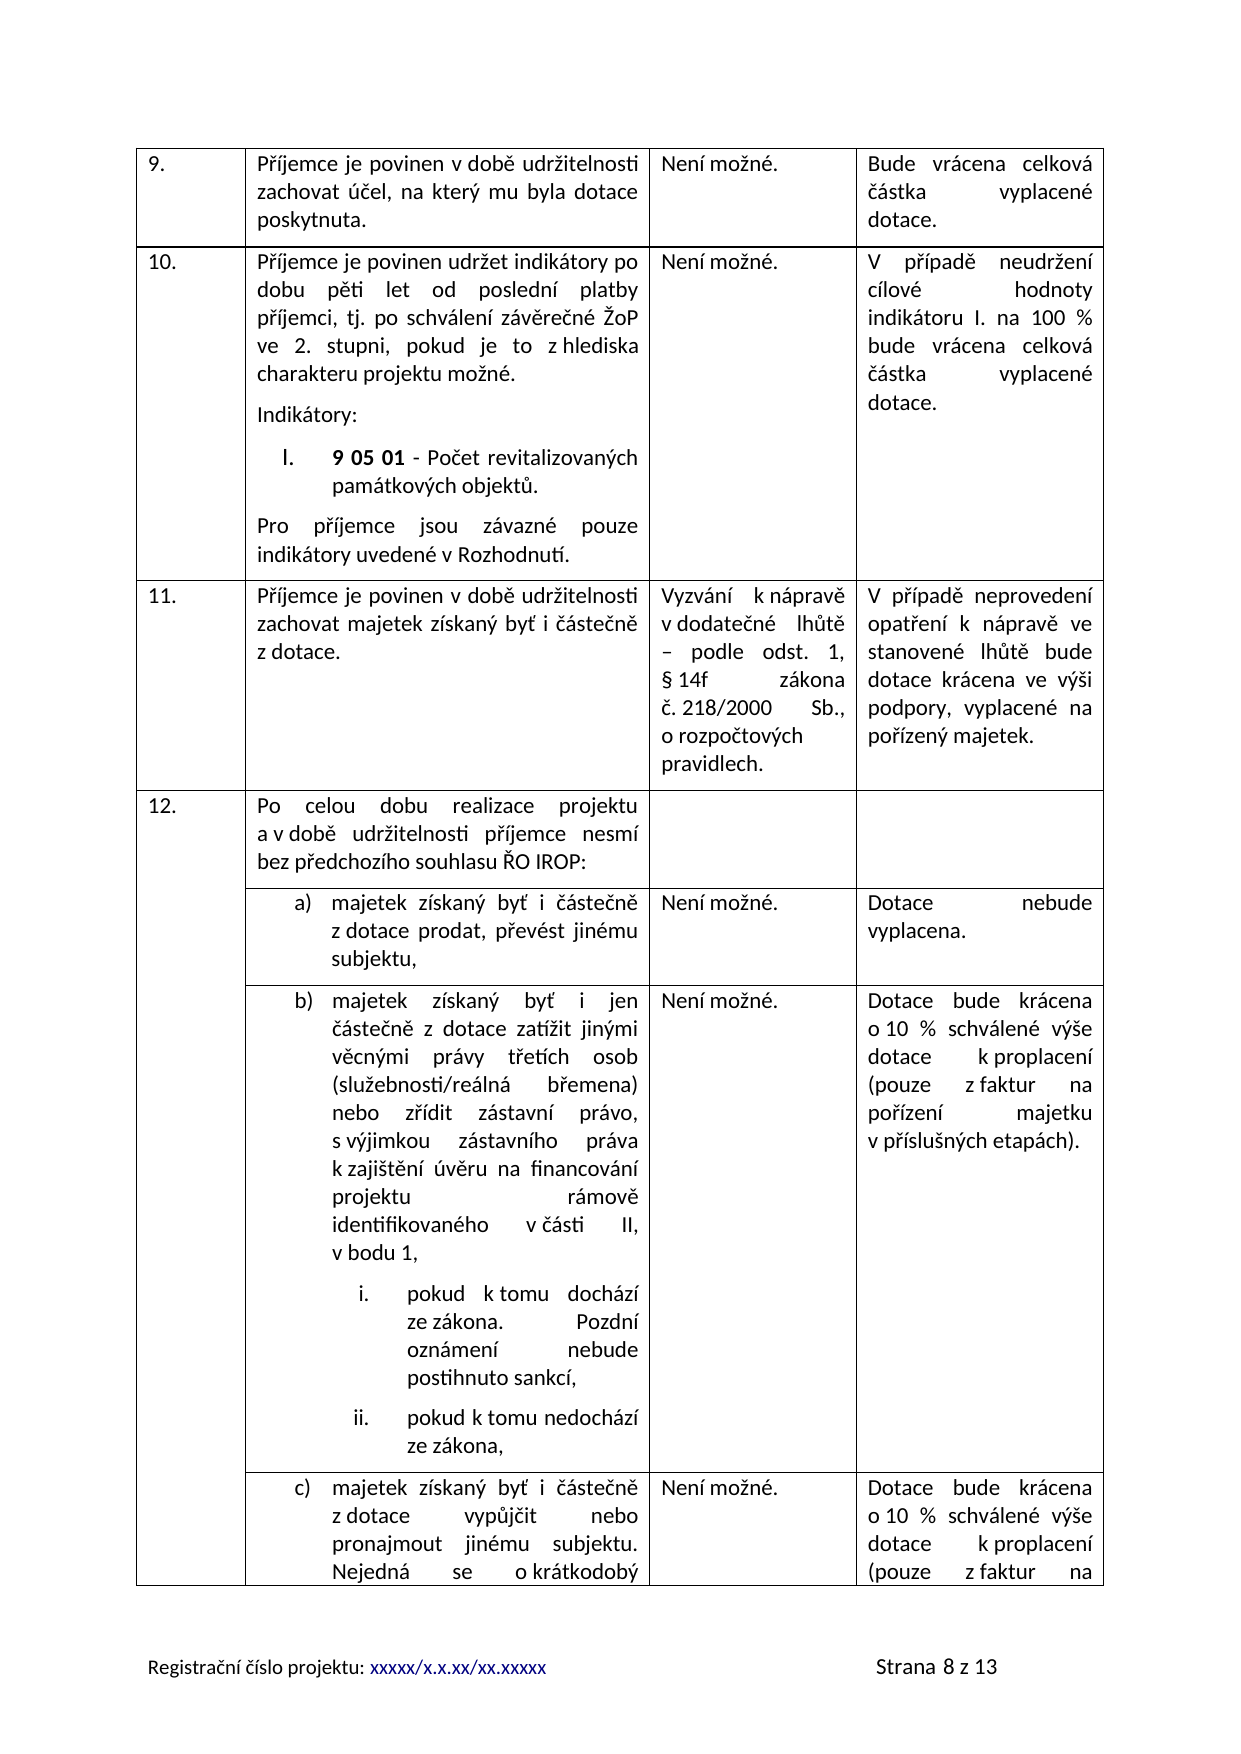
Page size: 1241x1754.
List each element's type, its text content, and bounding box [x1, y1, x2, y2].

table_cell Příjemce je povinen v době udržitelnosti zachovat majetek získaný byť i částečně z dotace. [246, 581, 649, 790]
table_cell Příjemce je povinen udržet indikátory po dobu pěti let od poslední platby příjemci, tj. po schválení závěrečné ŽoP ve 2. stupni, pokud je to z hlediska charakteru projektu možné. Indikátory: 9 05 01 - Počet revitalizovaných památkových objektů. Pro příjemce jsou závazné pouze indikátory uvedené v Rozhodnutí. [246, 248, 649, 580]
table_cell Bude vrácena celková částka vyplacené dotace. [857, 149, 1103, 246]
table_cell [857, 791, 1103, 887]
table_cell [650, 791, 856, 887]
table_cell Dotace bude krácena o 10 % schválené výše dotace k proplacení (pouze z faktur na pořízení majetku v příslušných etapách). [857, 986, 1103, 1472]
table_cell Vyzvání k nápravě v dodatečné lhůtě – podle odst. 1, § 14f zákona č. 218/2000 Sb., o rozpočtových pravidlech. [650, 581, 856, 790]
table_cell Příjemce je povinen v době udržitelnosti zachovat účel, na který mu byla dotace poskytnuta. [246, 149, 649, 246]
table_cell 9. [137, 149, 245, 246]
table_cell Není možné. [650, 248, 856, 580]
table_cell Dotace nebude vyplacena. [857, 889, 1103, 985]
table_cell 10. [137, 248, 245, 580]
table_cell 12. [137, 791, 245, 1585]
table_cell Není možné. [650, 986, 856, 1472]
table_cell 11. [137, 581, 245, 790]
table_cell Po celou dobu realizace projektu a v době udržitelnosti příjemce nesmí bez předchozího souhlasu ŘO IROP: [246, 791, 649, 887]
table_cell majetek získaný byť i částečně z dotace prodat, převést jinému subjektu, [246, 889, 649, 985]
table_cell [246, 1473, 649, 1585]
table_cell Není možné. [650, 1473, 856, 1585]
table_cell majetek získaný byť i jen částečně z dotace zatížit jinými věcnými právy třetích osob (služebnosti/reálná břemena) nebo zřídit zástavní právo, s výjimkou zástavního práva k zajištění úvěru na financování projektu rámově identifikovaného v části II, v bodu 1, pokud k tomu dochází ze zákona. Pozdní oznámení nebude postihnuto sankcí, pokud k tomu nedochází ze zákona, [246, 986, 649, 1472]
table_cell V případě neprovedení opatření k nápravě ve stanovené lhůtě bude dotace krácena ve výši podpory, vyplacené na pořízený majetek. [857, 581, 1103, 790]
table_cell Není možné. [650, 149, 856, 246]
table_cell Není možné. [650, 889, 856, 985]
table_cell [857, 1473, 1103, 1585]
table_cell V případě neudržení cílové hodnoty indikátoru I. na 100 % bude vrácena celková částka vyplacené dotace. [857, 248, 1103, 580]
